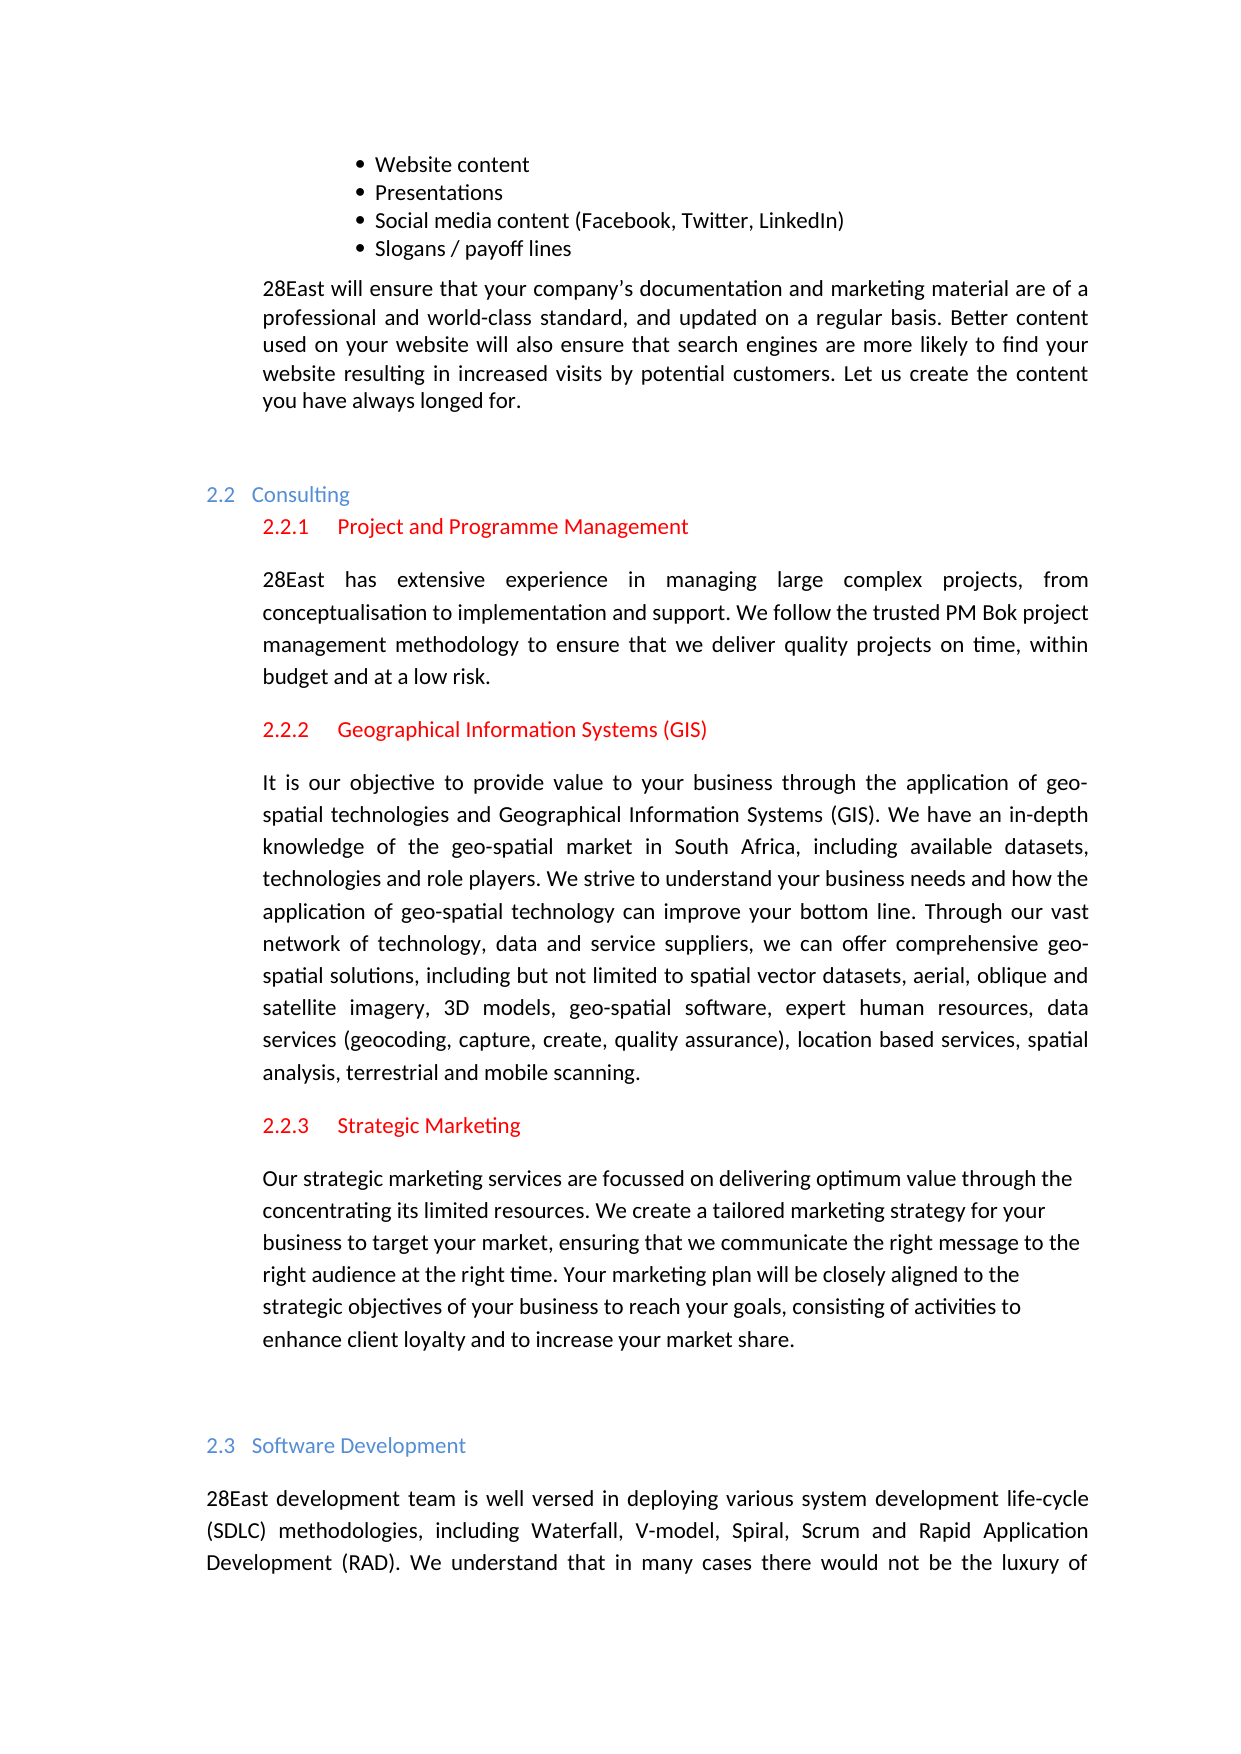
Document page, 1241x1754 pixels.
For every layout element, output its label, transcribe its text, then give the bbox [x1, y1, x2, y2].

list Software Development [206, 1431, 1090, 1459]
text 28East will ensure that your company’s documentation and marketing material are of a professional and world-class standard, and updated on a regular basis. Better content used on your website will also ensure that search engines are more likely to find your website resulting in increased visits by potential customers. Let us create the content you have always longed for. [262, 274, 1090, 415]
list Social media content (Facebook, Twitter, LinkedIn) [356, 206, 1090, 234]
list Strategic Marketing [262, 1111, 1090, 1139]
list Geographical Information Systems (GIS) [262, 715, 1090, 743]
text It is our objective to provide value to your business through the application of geo-spatial technologies and Geographical Information Systems (GIS). We have an in-depth knowledge of the geo-spatial market in South Africa, including available datasets, technologies and role players. We strive to understand your business needs and how the application of geo-spatial technology can improve your bottom line. Through our vast network of technology, data and service suppliers, we can offer comprehensive geo-spatial solutions, including but not limited to spatial vector datasets, aerial, oblique and satellite imagery, 3D models, geo-spatial software, expert human resources, data services (geocoding, capture, create, quality assurance), location based services, spatial analysis, terrestrial and mobile scanning. [262, 768, 1090, 1086]
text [206, 1484, 1090, 1576]
text Our strategic marketing services are focussed on delivering optimum value through the concentrating its limited resources. We create a tailored marketing strategy for your business to target your market, ensuring that we communicate the right message to the right audience at the right time. Your marketing plan will be closely aligned to the strategic objectives of your business to reach your goals, consisting of activities to enhance client loyalty and to increase your market share. [262, 1164, 1090, 1353]
list Presentations [356, 178, 1090, 206]
list Project and Programme Management [262, 512, 1090, 540]
list Website content [356, 150, 1090, 178]
list Consulting [206, 480, 1090, 508]
text 28East has extensive experience in managing large complex projects, from conceptualisation to implementation and support. We follow the trusted PM Bok project management methodology to ensure that we deliver quality projects on time, within budget and at a low risk. [262, 565, 1090, 690]
list Slogans / payoff lines [356, 234, 1090, 262]
